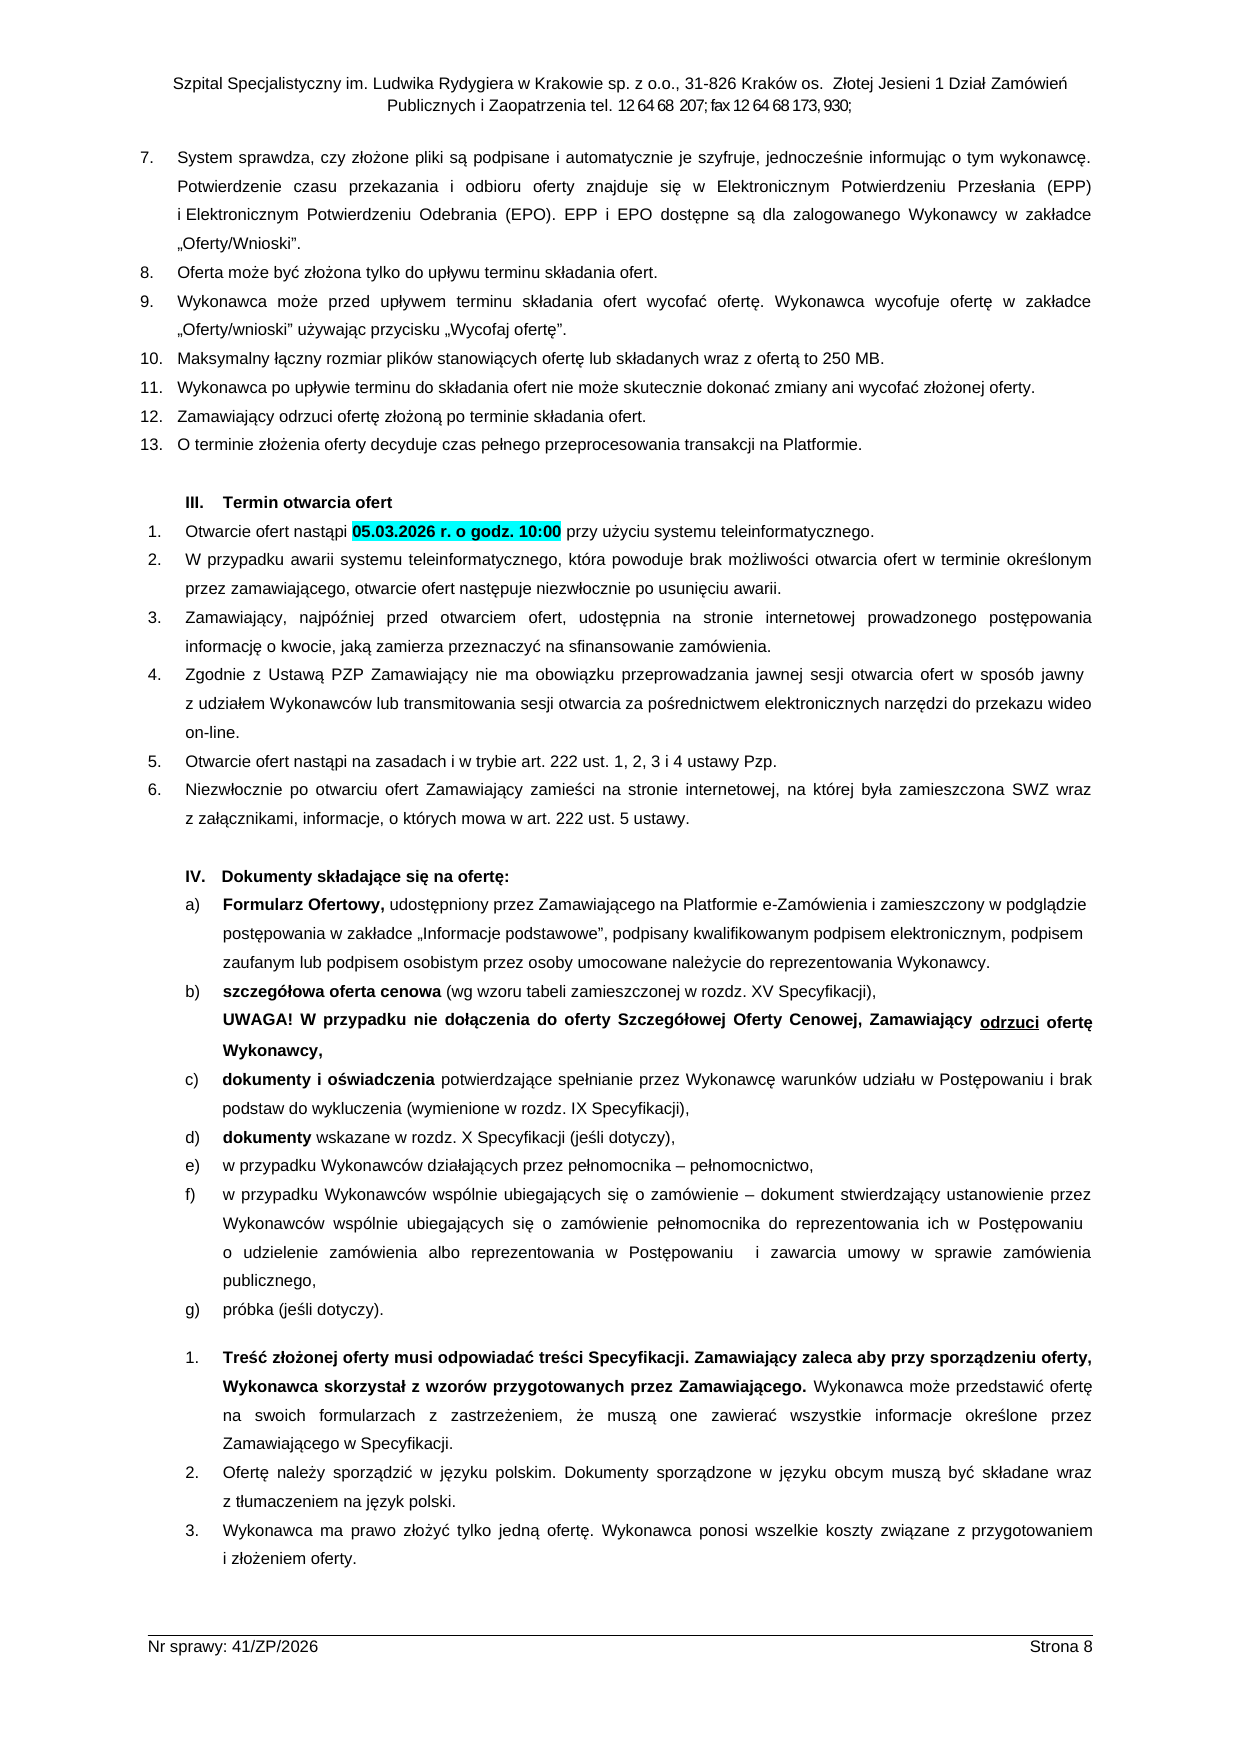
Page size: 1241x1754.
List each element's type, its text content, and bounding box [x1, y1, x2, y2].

list Wykonawca ma prawo złożyć tylko jedną ofertę. Wykonawca ponosi wszelkie koszty związane z przygotowaniem i złożeniem oferty. [185, 1520, 1093, 1568]
list Wykonawca może przed upływem terminu składania ofert wycofać ofertę. Wykonawca wycofuje ofertę w zakładce „Oferty/wnioski” używając przycisku „Wycofaj ofertę”. [140, 291, 1093, 339]
list O terminie złożenia oferty decyduje czas pełnego przeprocesowania transakcji na Platformie. [140, 435, 1093, 454]
list próbka (jeśli dotyczy). [185, 1300, 1093, 1319]
list Zamawiający odrzuci ofertę złożoną po terminie składania ofert. [140, 406, 1093, 426]
list dokumenty wskazane w rozdz. X Specyfikacji (jeśli dotyczy), [185, 1127, 1093, 1147]
list Niezwłocznie po otwarciu ofert Zamawiający zamieści na stronie internetowej, na której była zamieszczona SWZ wraz z załącznikami, informacje, o których mowa w art. 222 ust. 5 ustawy. [148, 780, 1093, 828]
list Oferta może być złożona tylko do upływu terminu składania ofert. [140, 263, 1093, 282]
list Termin otwarcia ofert [185, 493, 1093, 512]
list Zgodnie z Ustawą PZP Zamawiający nie ma obowiązku przeprowadzania jawnej sesji otwarcia ofert w sposób jawny z udziałem Wykonawców lub transmitowania sesji otwarcia za pośrednictwem elektronicznych narzędzi do przekazu wideo on-line. [148, 665, 1093, 742]
list UWAGA! W przypadku nie dołączenia do oferty Szczegółowej Oferty Cenowej, Zamawiający odrzuci ofertę Wykonawcy, [223, 1010, 1093, 1060]
list Zamawiający, najpóźniej przed otwarciem ofert, udostępnia na stronie internetowej prowadzonego postępowania informację o kwocie, jaką zamierza przeznaczyć na sfinansowanie zamówienia. [148, 608, 1093, 656]
list W przypadku awarii systemu teleinformatycznego, która powoduje brak możliwości otwarcia ofert w terminie określonym przez zamawiającego, otwarcie ofert następuje niezwłocznie po usunięciu awarii. [148, 550, 1093, 598]
list Otwarcie ofert nastąpi 05.03.2026 r. o godz. 10:00 przy użyciu systemu teleinformatycznego. [561, 521, 1093, 541]
list Formularz Ofertowy, udostępniony przez Zamawiającego na Platformie e-Zamówienia i zamieszczony w podglądzie postępowania w zakładce „Informacje podstawowe”, podpisany kwalifikowanym podpisem elektronicznym, podpisem zaufanym lub podpisem osobistym przez osoby umocowane należycie do reprezentowania Wykonawcy. [185, 895, 1093, 972]
list Otwarcie ofert nastąpi na zasadach i w trybie art. 222 ust. 1, 2, 3 i 4 ustawy Pzp. [148, 751, 1093, 771]
list w przypadku Wykonawców wspólnie ubiegających się o zamówienie – dokument stwierdzający ustanowienie przez Wykonawców wspólnie ubiegających się o zamówienie pełnomocnika do reprezentowania ich w Postępowaniu o udzielenie zamówienia albo reprezentowania w Postępowaniu i zawarcia umowy w sprawie zamówienia publicznego, [185, 1185, 1093, 1290]
list Treść złożonej oferty musi odpowiadać treści Specyfikacji. Zamawiający zaleca aby przy sporządzeniu oferty, Wykonawca skorzystał z wzorów przygotowanych przez Zamawiającego. Wykonawca może przedstawić ofertę na swoich formularzach z zastrzeżeniem, że muszą one zawierać wszystkie informacje określone przez Zamawiającego w Specyfikacji. [185, 1348, 1093, 1453]
list w przypadku Wykonawców działających przez pełnomocnika – pełnomocnictwo, [185, 1156, 1093, 1175]
list Dokumenty składające się na ofertę: [185, 866, 1093, 886]
list szczegółowa oferta cenowa (wg wzoru tabeli zamieszczonej w rozdz. XV Specyfikacji), [185, 981, 1093, 1001]
list Ofertę należy sporządzić w języku polskim. Dokumenty sporządzone w języku obcym muszą być składane wraz z tłumaczeniem na język polski. [185, 1463, 1093, 1511]
list System sprawdza, czy złożone pliki są podpisane i automatycznie je szyfruje, jednocześnie informując o tym wykonawcę. Potwierdzenie czasu przekazania i odbioru oferty znajduje się w Elektronicznym Potwierdzeniu Przesłania (EPP) i Elektronicznym Potwierdzeniu Odebrania (EPO). EPP i EPO dostępne są dla zalogowanego Wykonawcy w zakładce „Oferty/Wnioski”. [140, 148, 1093, 253]
list dokumenty i oświadczenia potwierdzające spełnianie przez Wykonawcę warunków udziału w Postępowaniu i brak podstaw do wykluczenia (wymienione w rozdz. IX Specyfikacji), [185, 1070, 1093, 1118]
list Wykonawca po upływie terminu do składania ofert nie może skutecznie dokonać zmiany ani wycofać złożonej oferty. [140, 378, 1093, 397]
list Maksymalny łączny rozmiar plików stanowiących ofertę lub składanych wraz z ofertą to 250 MB. [140, 349, 1093, 368]
